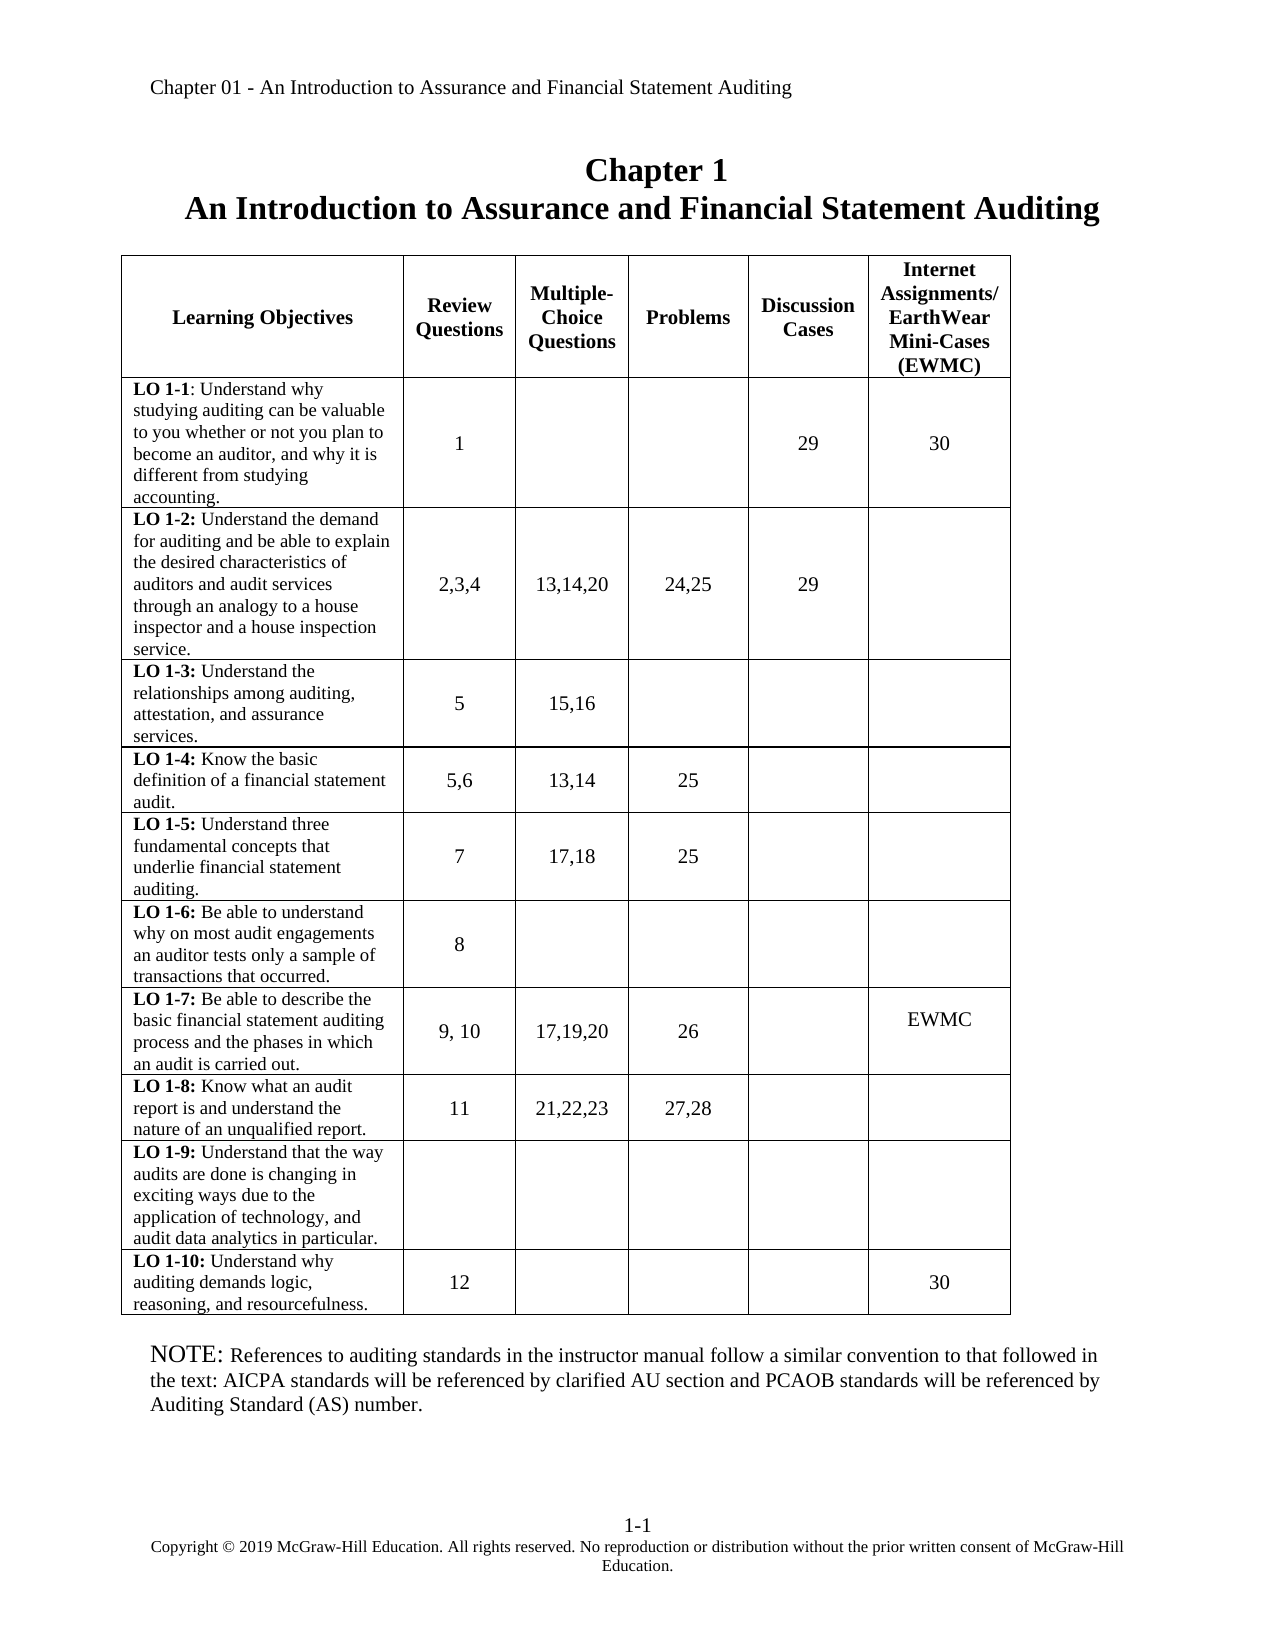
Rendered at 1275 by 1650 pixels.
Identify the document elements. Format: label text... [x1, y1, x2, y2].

table_cell 12 [404, 1250, 515, 1314]
table_cell 17,18 [516, 813, 628, 899]
table_cell [629, 660, 748, 746]
table_cell LO 1-1: Understand why studying auditing can be valuable to you whether or not you plan to become an auditor, and why it is different from studying accounting. [122, 378, 403, 507]
table_cell 5,6 [404, 748, 515, 812]
table_cell [869, 660, 1010, 746]
table_cell 29 [749, 508, 868, 659]
table_cell [629, 378, 748, 507]
table_cell 30 [869, 1250, 1010, 1314]
table_cell [516, 1141, 628, 1249]
table_cell [749, 1075, 868, 1140]
table_cell 13,14 [516, 748, 628, 812]
table_cell LO 1-5: Understand three fundamental concepts that underlie financial statement auditing. [122, 813, 403, 899]
table_cell [869, 901, 1010, 987]
table_cell [749, 901, 868, 987]
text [150, 1339, 1125, 1416]
table_cell 25 [629, 813, 748, 899]
table_cell [516, 378, 628, 507]
table_cell [404, 1141, 515, 1249]
table_cell 9, 10 [404, 988, 515, 1074]
table_cell EWMC [869, 988, 1010, 1074]
table_cell 7 [404, 813, 515, 899]
table_cell [516, 1250, 628, 1314]
table_header Multiple- Choice Questions [516, 256, 628, 377]
table_cell 30 [869, 378, 1010, 507]
table_header Internet Assignments/ EarthWear Mini-Cases (EWMC) [869, 256, 1010, 377]
table_cell LO 1-6: Be able to understand why on most audit engagements an auditor tests only a sample of transactions that occurred. [122, 901, 403, 987]
table_cell 17,19,20 [516, 988, 628, 1074]
table_cell 29 [749, 378, 868, 507]
table_cell 21,22,23 [516, 1075, 628, 1140]
table_cell 25 [629, 748, 748, 812]
table_header Discussion Cases [749, 256, 868, 377]
table_cell LO 1-2: Understand the demand for auditing and be able to explain the desired characteristics of auditors and audit services through an analogy to a house inspector and a house inspection service. [122, 508, 403, 659]
text Chapter 1 [150, 150, 1125, 188]
table_cell 1 [404, 378, 515, 507]
table_cell 11 [404, 1075, 515, 1140]
table_cell 8 [404, 901, 515, 987]
table_cell [629, 1250, 748, 1314]
table_cell [749, 1141, 868, 1249]
table_cell 26 [629, 988, 748, 1074]
table_cell [516, 901, 628, 987]
table_header Review Questions [404, 256, 515, 377]
table_cell LO 1-8: Know what an audit report is and understand the nature of an unqualified report. [122, 1075, 403, 1140]
table_cell [749, 748, 868, 812]
table_cell 24,25 [629, 508, 748, 659]
table_cell [869, 1075, 1010, 1140]
table_cell 27,28 [629, 1075, 748, 1140]
table_cell LO 1-9: Understand that the way audits are done is changing in exciting ways due to the application of technology, and audit data analytics in particular. [122, 1141, 403, 1249]
table_cell LO 1-10: Understand why auditing demands logic, reasoning, and resourcefulness. [122, 1250, 403, 1314]
table_cell [749, 988, 868, 1074]
table_cell [869, 748, 1010, 812]
subtitle An Introduction to Assurance and Financial Statement Auditing [150, 188, 1134, 227]
table_cell [869, 1141, 1010, 1249]
table_cell [869, 813, 1010, 899]
table_cell [869, 508, 1010, 659]
table_cell 13,14,20 [516, 508, 628, 659]
table_cell 2,3,4 [404, 508, 515, 659]
table_cell [749, 660, 868, 746]
table_cell LO 1-3: Understand the relationships among auditing, attestation, and assurance services. [122, 660, 403, 746]
table_cell LO 1-7: Be able to describe the basic financial statement auditing process and the phases in which an audit is carried out. [122, 988, 403, 1074]
table_cell 15,16 [516, 660, 628, 746]
table_cell [749, 813, 868, 899]
table_cell [629, 901, 748, 987]
table_cell [629, 1141, 748, 1249]
table_header Problems [629, 256, 748, 377]
table_cell 5 [404, 660, 515, 746]
table_cell [749, 1250, 868, 1314]
table_cell LO 1-4: Know the basic definition of a financial statement audit. [122, 748, 403, 812]
table_header Learning Objectives [122, 256, 403, 377]
